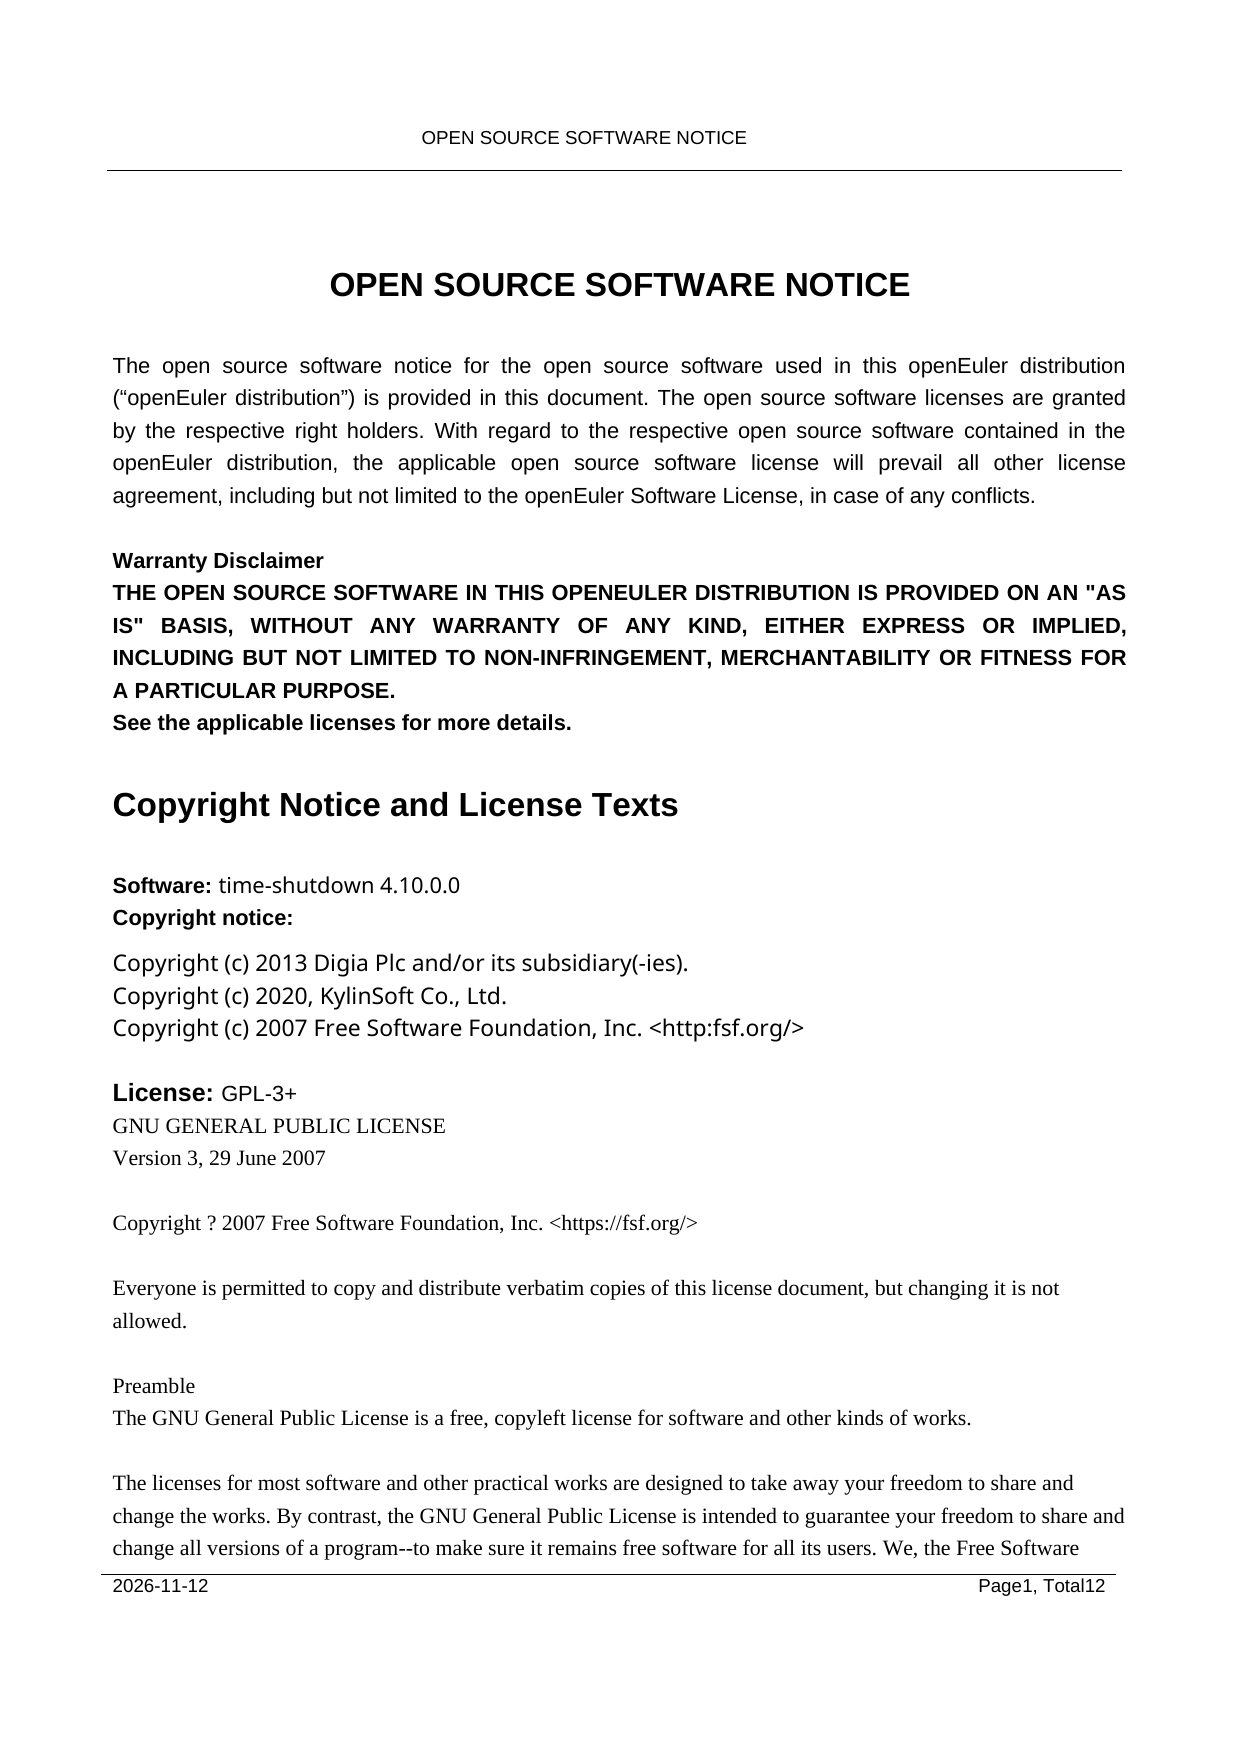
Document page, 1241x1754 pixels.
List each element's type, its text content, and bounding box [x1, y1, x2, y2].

text Copyright notice: [112, 901, 1128, 934]
text Warranty Disclaimer [112, 544, 1128, 576]
text Copyright Notice and License Texts [112, 771, 1128, 836]
title Software: time-shutdown 4.10.0.0 [112, 869, 1128, 901]
text OPEN SOURCE SOFTWARE NOTICE [112, 251, 1128, 316]
text License: GPL-3+ [112, 1077, 1128, 1109]
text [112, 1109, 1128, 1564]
text Copyright (c) 2013 Digia Plc and/or its subsidiary(-ies). Copyright (c) 2020, KylinSoft Co., Ltd. Copyright (c) 2007 Free Software Foundation, Inc. <http:fsf.org/> [112, 947, 1128, 1077]
text The open source software notice for the open source software used in this openEuler distribution (“openEuler distribution”) is provided in this document. The open source software licenses are granted by the respective right holders. With regard to the respective open source software contained in the openEuler distribution, the applicable open source software license will prevail all other license agreement, including but not limited to the openEuler Software License, in case of any conflicts. [112, 349, 1128, 511]
text THE OPEN SOURCE SOFTWARE IN THIS OPENEULER DISTRIBUTION IS PROVIDED ON AN "AS IS" BASIS, WITHOUT ANY WARRANTY OF ANY KIND, EITHER EXPRESS OR IMPLIED, INCLUDING BUT NOT LIMITED TO NON-INFRINGEMENT, MERCHANTABILITY OR FITNESS FOR A PARTICULAR PURPOSE. See the applicable licenses for more details. [112, 576, 1128, 739]
